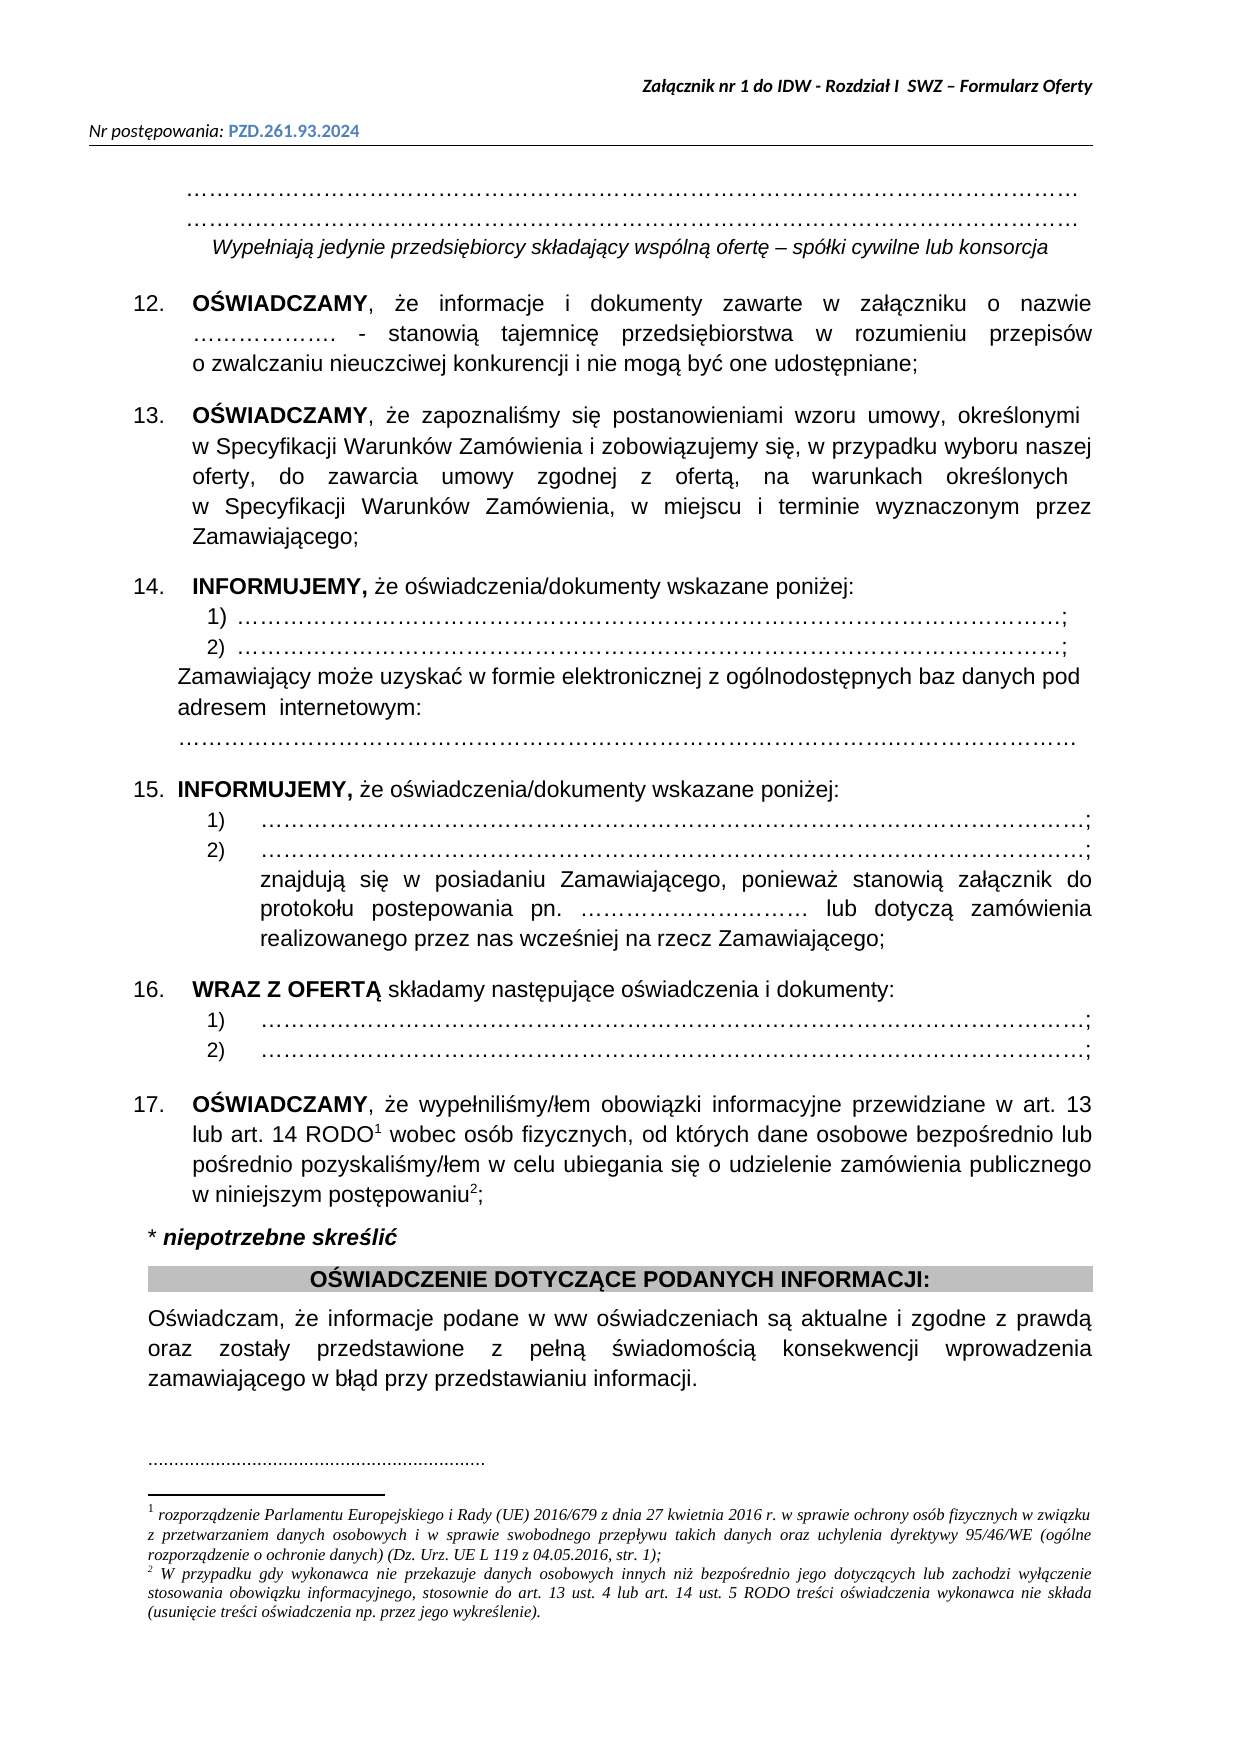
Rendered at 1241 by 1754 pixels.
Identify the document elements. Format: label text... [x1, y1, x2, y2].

list ………………………………………………………………………………………………; [207, 806, 1093, 832]
list ………………………………………………………………………………………………; [207, 603, 1093, 629]
text Oświadczam, że informacje podane w ww oświadczeniach są aktualne i zgodne z prawdą oraz zostały przedstawione z pełną świadomością konsekwencji wprowadzenia zamawiającego w błąd przy przedstawianiu informacji. [148, 1305, 1093, 1392]
list ………………………………………………………………………………………………; [207, 1006, 1093, 1032]
list ………………………………………………………………………………….…………………… [177, 724, 1093, 750]
list OŚWIADCZAMY, że zapoznaliśmy się postanowieniami wzoru umowy, określonymi w Specyfikacji Warunków Zamówienia i zobowiązujemy się, w przypadku wyboru naszej oferty, do zawarcia umowy zgodnej z ofertą, na warunkach określonych w Specyfikacji Warunków Zamówienia, w miejscu i terminie wyznaczonym przez Zamawiającego; [133, 402, 1093, 550]
text * niepotrzebne skreślić [148, 1224, 1093, 1250]
list ………………………………………………………………………………………………; [207, 1036, 1093, 1062]
text ................................................................. [148, 1448, 1093, 1470]
list ………………………………………………………………………………………………; [207, 836, 1093, 862]
list znajdują się w posiadaniu Zamawiającego, ponieważ stanowią załącznik do protokołu postepowania pn. ………………………… lub dotyczą zamówienia realizowanego przez nas wcześniej na rzecz Zamawiającego; [260, 866, 1093, 951]
list ………………………………………………………………………………………………; [207, 633, 1093, 659]
list WRAZ Z OFERTĄ składamy następujące oświadczenia i dokumenty: [133, 976, 1093, 1002]
list OŚWIADCZAMY, że wypełniliśmy/łem obowiązki informacyjne przewidziane w art. 13 lub art. 14 RODO wobec osób fizycznych, od których dane osobowe bezpośrednio lub pośrednio pozyskaliśmy/łem w celu ubiegania się o udzielenie zamówienia publicznego w niniejszym postępowaniu2; [133, 1091, 1093, 1207]
text ……………………………………………………………………………………………………………………………………………………………………………………………………………… [185, 174, 1093, 231]
text OŚWIADCZENIE DOTYCZĄCE PODANYCH INFORMACJI: [148, 1266, 1093, 1292]
list OŚWIADCZAMY, że informacje i dokumenty zawarte w załączniku o nazwie ………………. - stanowią tajemnicę przedsiębiorstwa w rozumieniu przepisów o zwalczaniu nieuczciwej konkurencji i nie mogą być one udostępniane; [133, 290, 1093, 377]
list Zamawiający może uzyskać w formie elektronicznej z ogólnodostępnych baz danych pod adresem internetowym: [177, 663, 1093, 720]
list INFORMUJEMY, że oświadczenia/dokumenty wskazane poniżej: [133, 573, 1093, 599]
list INFORMUJEMY, że oświadczenia/dokumenty wskazane poniżej: [133, 776, 1093, 802]
list Wypełniają jedynie przedsiębiorcy składający wspólną ofertę – spółki cywilne lub konsorcja [177, 235, 1093, 259]
